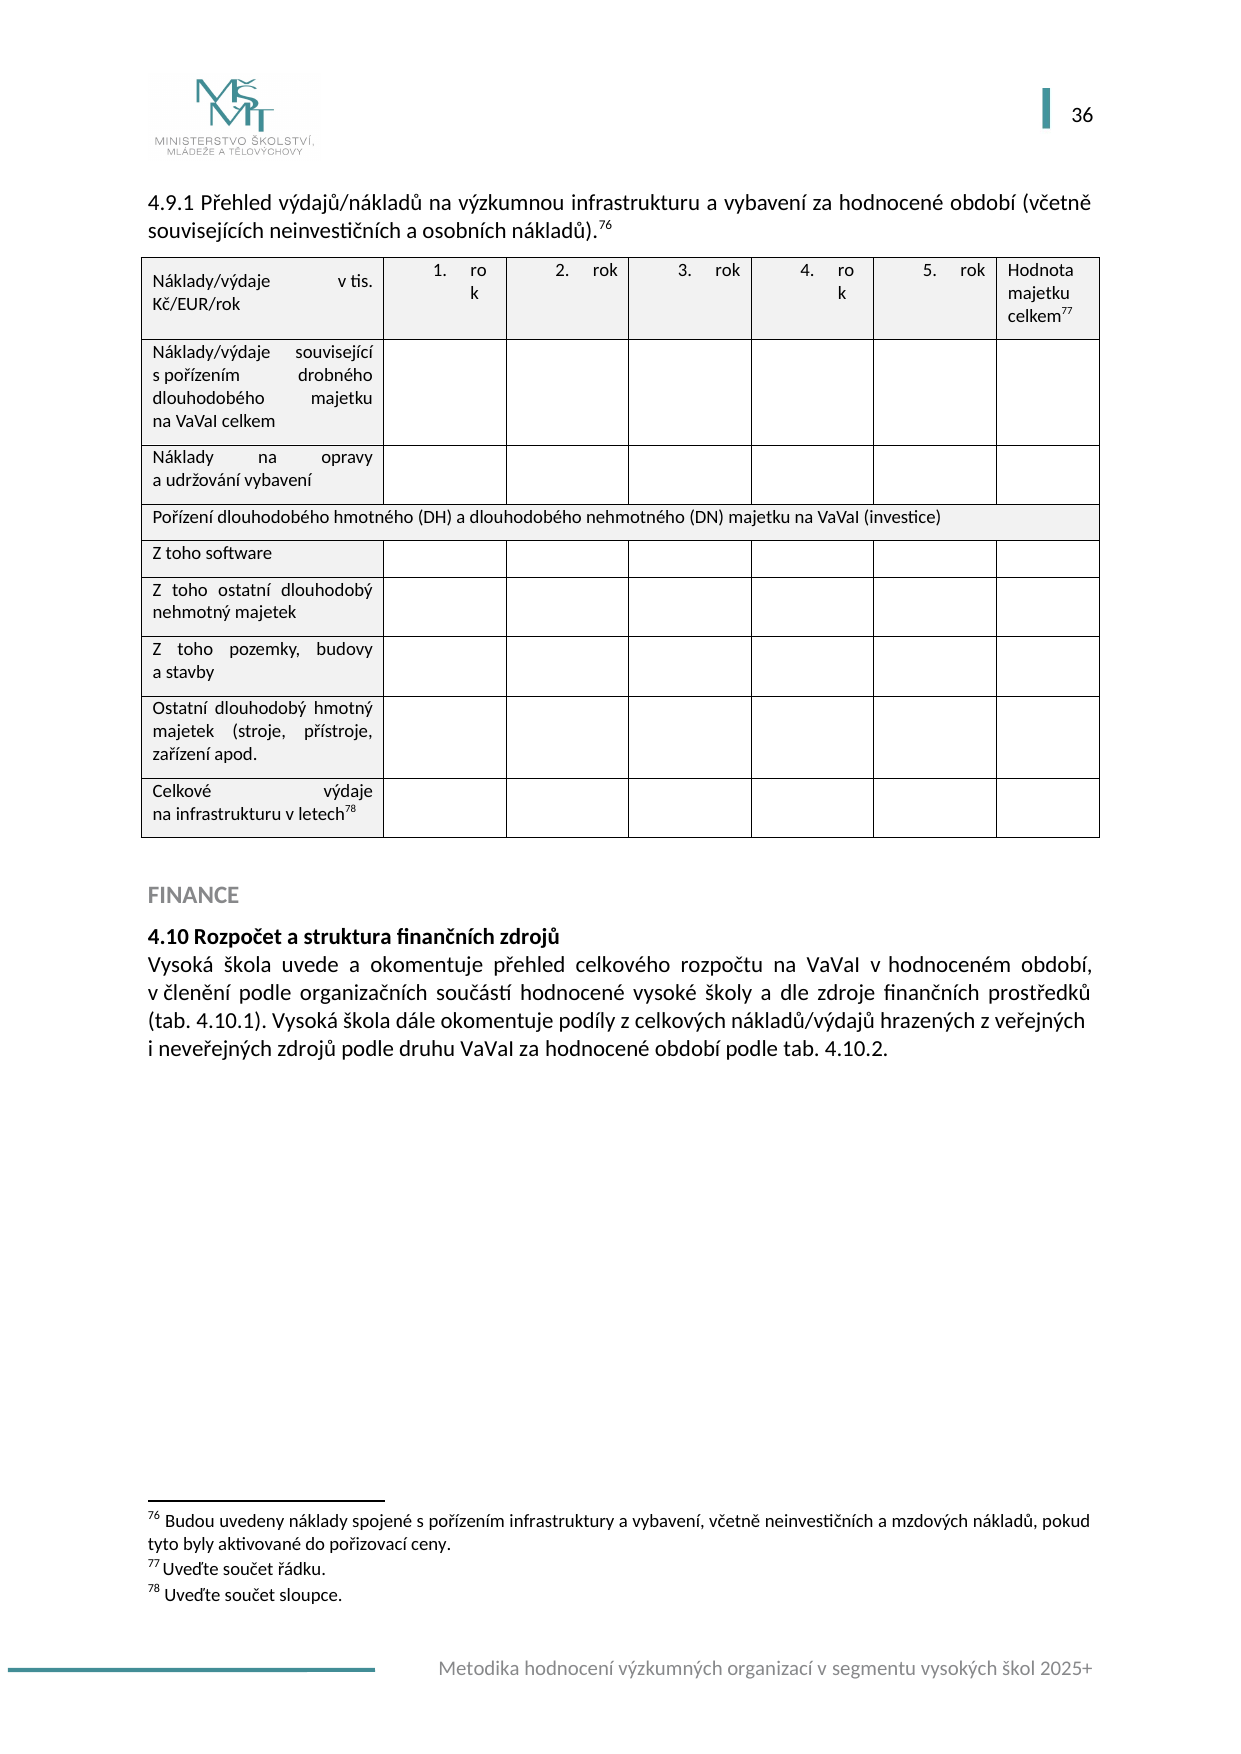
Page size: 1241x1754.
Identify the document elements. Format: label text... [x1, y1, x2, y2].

table_cell [384, 578, 506, 636]
table_header Náklady/výdaje v tis. Kč/EUR/rok [142, 258, 383, 339]
picture [147, 73, 322, 161]
table_header Hodnota majetku celkem [997, 258, 1099, 339]
table_cell [384, 446, 506, 504]
table_header rok [629, 258, 751, 339]
table_cell [629, 779, 751, 837]
table_cell [997, 340, 1099, 444]
table_cell [384, 637, 506, 696]
table_cell [507, 446, 628, 504]
table_cell [507, 637, 628, 696]
table_cell Náklady/výdaje související s pořízením drobného dlouhodobého majetku na VaVaI celkem [142, 340, 383, 444]
table_cell [384, 697, 506, 778]
table_cell [629, 697, 751, 778]
table_cell [874, 578, 996, 636]
table_header rok [874, 258, 996, 339]
table_cell [874, 697, 996, 778]
table_cell [752, 637, 873, 696]
table_cell [874, 779, 996, 837]
table_cell [997, 541, 1099, 577]
table_cell Celkové výdaje na infrastrukturu v letech [142, 779, 383, 837]
table_cell [384, 340, 506, 444]
table_cell [752, 697, 873, 778]
table_cell [752, 779, 873, 837]
table_cell [629, 578, 751, 636]
table_cell [997, 779, 1099, 837]
table_cell [629, 340, 751, 444]
table_cell [997, 637, 1099, 696]
table_cell [507, 340, 628, 444]
text Vysoká škola uvede a okomentuje přehled celkového rozpočtu na VaVaI v hodnoceném období, v členění podle organizačních součástí hodnocené vysoké školy a dle zdroje finančních prostředků (tab. 4.10.1). Vysoká škola dále okomentuje podíly z celkových nákladů/výdajů hrazených z veřejných i neveřejných zdrojů podle druhu VaVaI za hodnocené období podle tab. 4.10.2. [148, 950, 1093, 1062]
table_cell [384, 541, 506, 577]
table_cell [507, 541, 628, 577]
table_cell [874, 637, 996, 696]
table_cell [752, 446, 873, 504]
table_cell [629, 446, 751, 504]
picture [1028, 88, 1111, 145]
table_cell [384, 779, 506, 837]
table_cell Z toho pozemky, budovy a stavby [142, 637, 383, 696]
subtitle FINANCE [148, 879, 1093, 909]
table_cell Náklady na opravy a udržování vybavení [142, 446, 383, 504]
table_cell [507, 578, 628, 636]
table_cell [997, 697, 1099, 778]
table_cell [507, 697, 628, 778]
table_cell [752, 578, 873, 636]
table_cell [629, 541, 751, 577]
table_cell [629, 637, 751, 696]
table_cell [752, 541, 873, 577]
table_header rok [507, 258, 628, 339]
table_cell [507, 779, 628, 837]
table_cell [997, 578, 1099, 636]
text 4.9.1 Přehled výdajů/nákladů na výzkumnou infrastrukturu a vybavení za hodnocené období (včetně souvisejících neinvestičních a osobních nákladů). [148, 188, 1093, 244]
subtitle 4.10 Rozpočet a struktura finančních zdrojů [148, 922, 1093, 950]
table_cell Pořízení dlouhodobého hmotného (DH) a dlouhodobého nehmotného (DN) majetku na VaVaI (investice) [142, 505, 1099, 540]
table_cell Ostatní dlouhodobý hmotný majetek (stroje, přístroje, zařízení apod. [142, 697, 383, 778]
table_cell Z toho ostatní dlouhodobý nehmotný majetek [142, 578, 383, 636]
table_cell [874, 541, 996, 577]
table_cell Z toho software [142, 541, 383, 577]
table_cell [874, 340, 996, 444]
table_cell [752, 340, 873, 444]
table_header rok [752, 258, 873, 339]
table_header rok [384, 258, 506, 339]
table_cell [874, 446, 996, 504]
table_cell [997, 446, 1099, 504]
